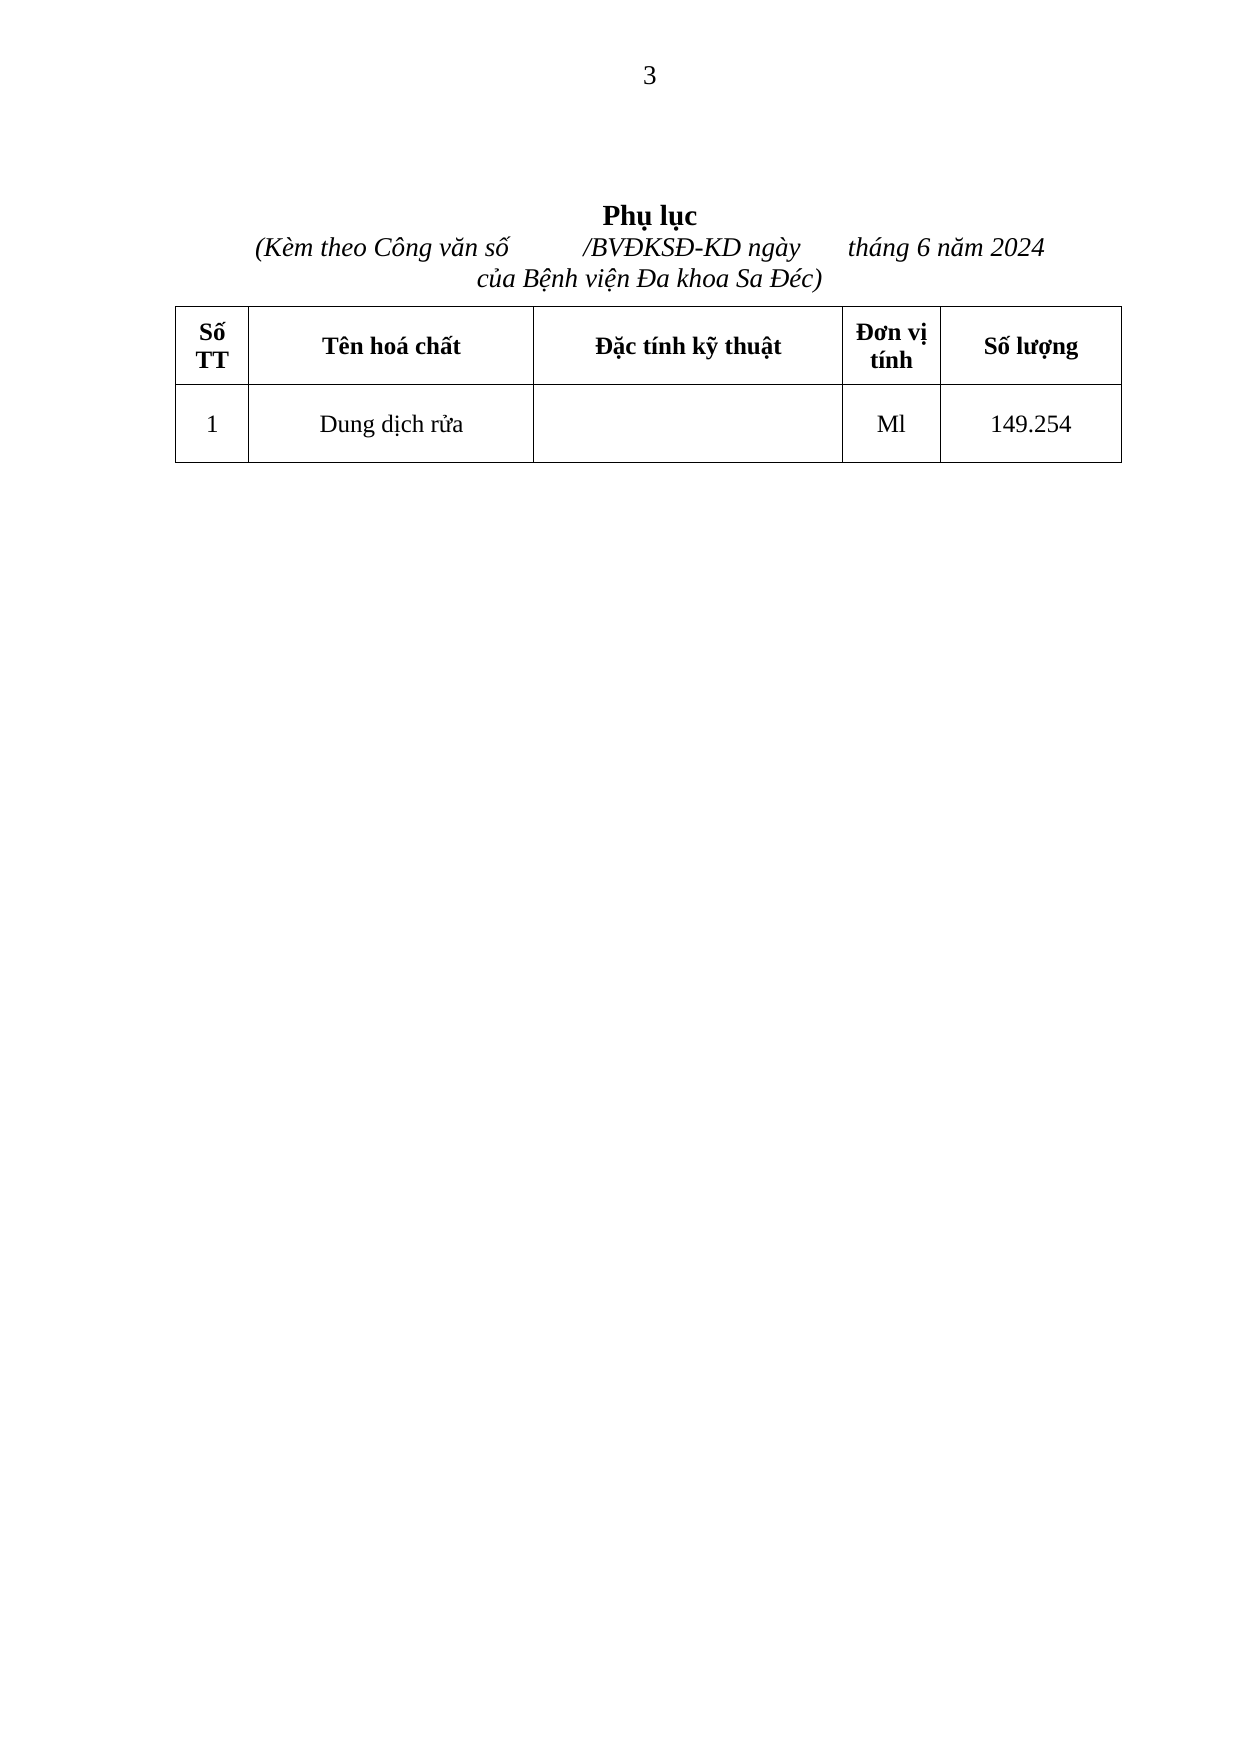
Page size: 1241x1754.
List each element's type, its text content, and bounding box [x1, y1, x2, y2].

table_header Đặc tính kỹ thuật [534, 307, 842, 384]
table_header Đơn vị tính [843, 307, 940, 384]
table_header Số lượng [941, 307, 1121, 384]
table_cell [534, 385, 842, 462]
table_cell Ml [843, 385, 940, 462]
text của Bệnh viện Đa khoa Sa Đéc) [177, 262, 1122, 293]
table_header Số TT [176, 307, 248, 384]
table_cell 149.254 [941, 385, 1121, 462]
text Phụ lục [177, 198, 1122, 231]
table_cell 1 [176, 385, 248, 462]
table_cell Dung dịch rửa [249, 385, 533, 462]
table_header Tên hoá chất [249, 307, 533, 384]
text (Kèm theo Công văn số /BVĐKSĐ-KD ngày tháng 6 năm 2024 [177, 231, 1122, 262]
